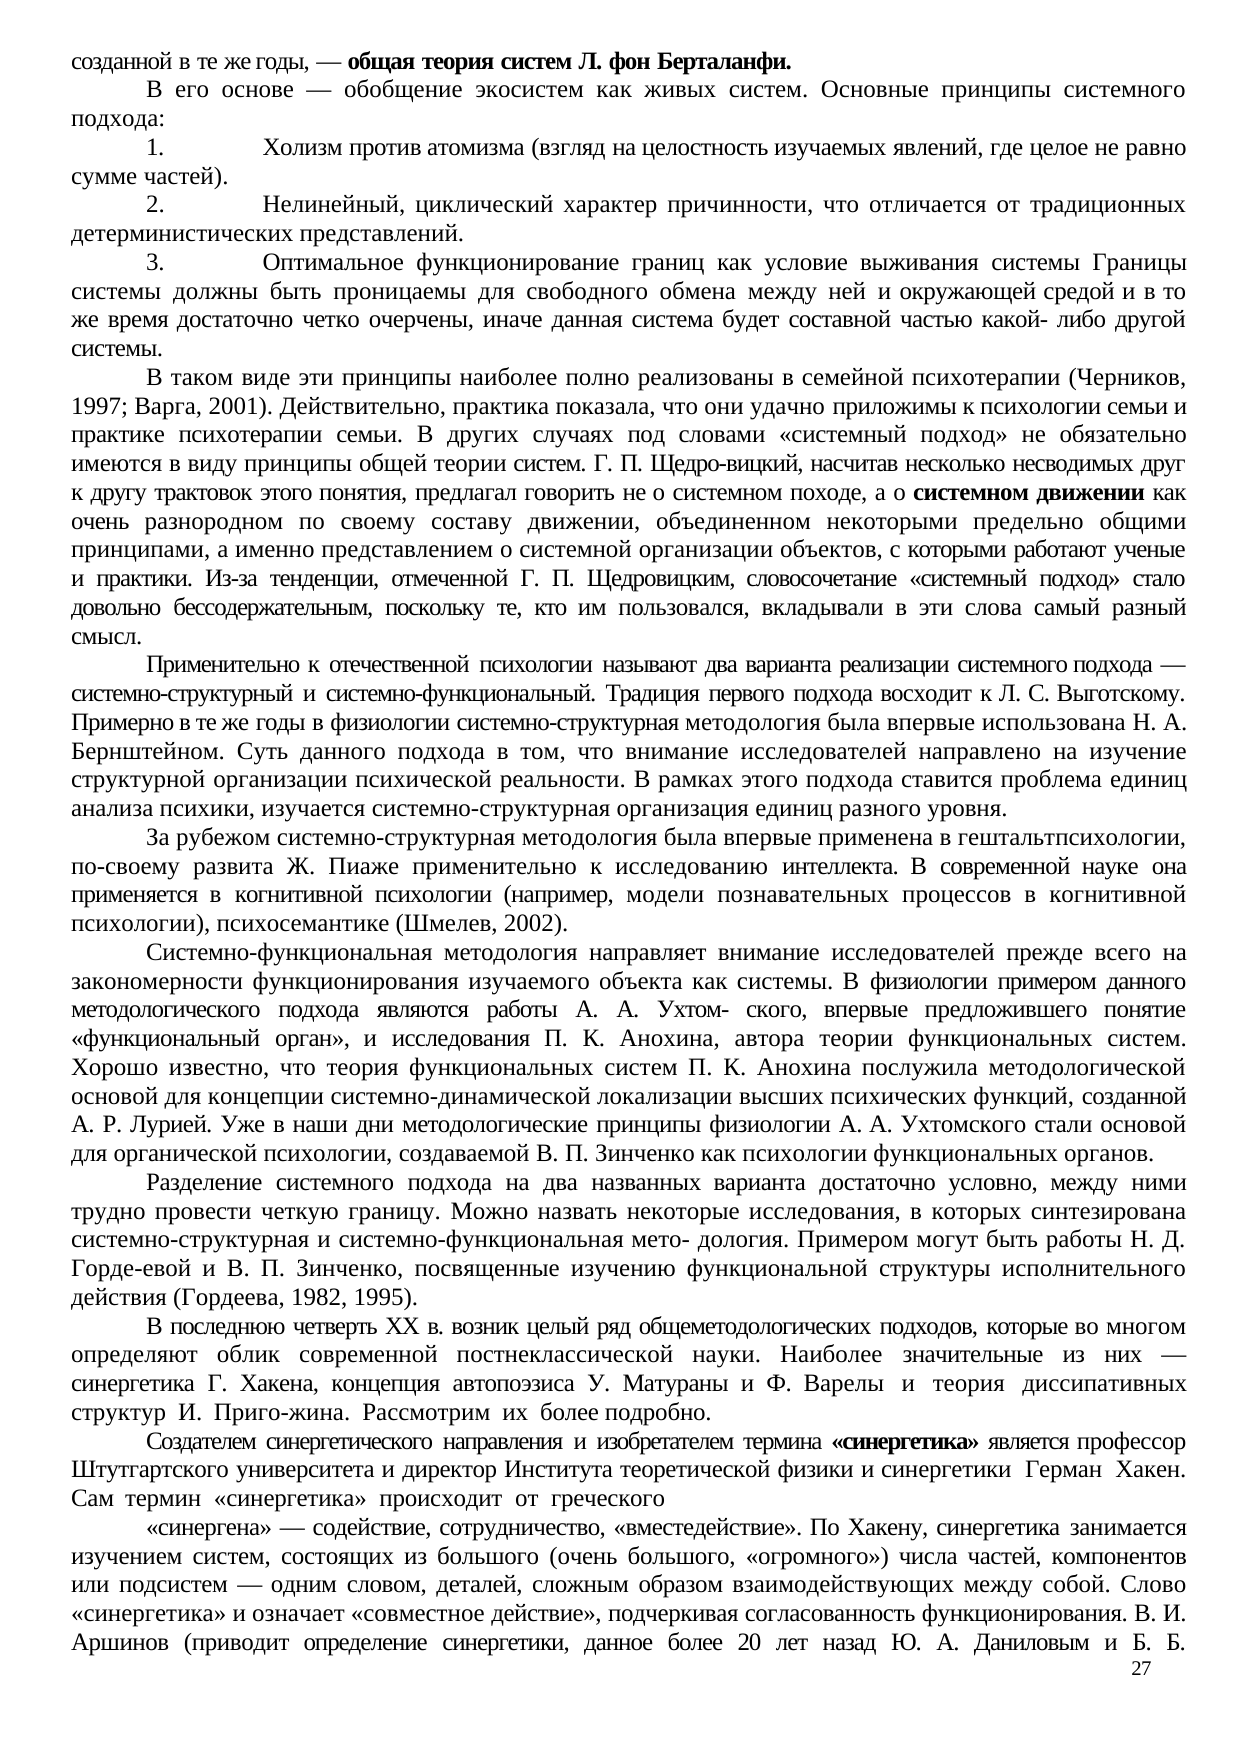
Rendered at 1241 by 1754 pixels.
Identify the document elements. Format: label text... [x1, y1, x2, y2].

text Применительно к отечественной психологии называют два варианта реализации системного подхода — системно-структурный и системно-функциональный. Традиция первого подхода восходит к Л. С. Выготскому. Примерно в те же годы в физиологии системно-структурная методология была впервые использована Н. А. Бернштейном. Суть данного подхода в том, что внимание исследователей направлено на изучение структурной организации психической реальности. В рамках этого подхода ставится проблема единиц анализа психики, изучается системно-структурная организация единиц разного уровня. [71, 649, 1187, 822]
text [71, 46, 1187, 74]
text Разделение системного подхода на два названных варианта достаточно условно, между ними трудно провести четкую границу. Можно назвать некоторые исследования, в которых синтезирована системно-структурная и системно-функциональная мето- дология. Примером могут быть работы Н. Д. Горде-евой и В. П. Зинченко, посвященные изучению функциональной структуры исполнительного действия (Гордеева, 1982, 1995). [71, 1167, 1187, 1311]
list Нелинейный, циклический характер причинности, что отличается от традиционных детерминистических представлений. [71, 189, 1187, 247]
text В последнюю четверть XX в. возник целый ряд общеметодологических подходов, которые во многом определяют облик современной постнеклассической науки. Наиболее значительные из них — синергетика Г. Хакена, концепция автопоэзиса У. Матураны и Ф. Варелы и теория диссипативных структур И. Приго-жина. Рассмотрим их более подробно. [71, 1311, 1187, 1426]
list Оптимальное функционирование границ как условие выживания системы Границы системы должны быть проницаемы для свободного обмена между ней и окружающей средой и в то же время достаточно четко очерчены, иначе данная система будет составной частью какой- либо другой системы. [71, 247, 1187, 362]
text Системно-функциональная методология направляет внимание исследователей прежде всего на закономерности функционирования изучаемого объекта как системы. В физиологии примером данного методологического подхода являются работы А. А. Ухтом- ского, впервые предложившего понятие «функциональный орган», и исследования П. К. Анохина, автора теории функциональных систем. Хорошо известно, что теория функциональных систем П. К. Анохина послужила методологической основой для концепции системно-динамической локализации высших психических функций, созданной А. Р. Лурией. Уже в наши дни методологические принципы физиологии А. А. Ухтомского стали основой для органической психологии, создаваемой В. П. Зинченко как психологии функциональных органов. [71, 937, 1187, 1167]
text В таком виде эти принципы наиболее полно реализованы в семейной психотерапии (Черников, 1997; Варга, 2001). Действительно, практика показала, что они удачно приложимы к психологии семьи и практике психотерапии семьи. В других случаях под словами «системный подход» не обязательно имеются в виду принципы общей теории систем. Г. П. Щедро-вицкий, насчитав несколько несводимых друг к другу трактовок этого понятия, предлагал говорить не о системном походе, а о системном движении как очень разнородном по своему составу движении, объединенном некоторыми предельно общими принципами, а именно представлением о системной организации объектов, с которыми работают ученые и практики. Из-за тенденции, отмеченной Г. П. Щедровицким, словосочетание «системный подход» стало довольно бессодержательным, поскольку те, кто им пользовался, вкладывали в эти слова самый разный смысл. [71, 362, 1187, 649]
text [71, 1512, 1187, 1656]
text За рубежом системно-структурная методология была впервые применена в гештальтпсихологии, по-своему развита Ж. Пиаже применительно к исследованию интеллекта. В современной науке она применяется в когнитивной психологии (например, модели познавательных процессов в когнитивной психологии), психосемантике (Шмелев, 2002). [71, 822, 1187, 937]
text В его основе — обобщение экосистем как живых систем. Основные принципы системного подхода: [71, 74, 1187, 132]
list Холизм против атомизма (взгляд на целостность изучаемых явлений, где целое не равно сумме частей). [71, 132, 1187, 189]
text Создателем синергетического направления и изобретателем термина «синергетика» является профессор Штутгартского университета и директор Института теоретической физики и синергетики Герман Хакен. Сам термин «синергетика» происходит от греческого [71, 1426, 1187, 1512]
